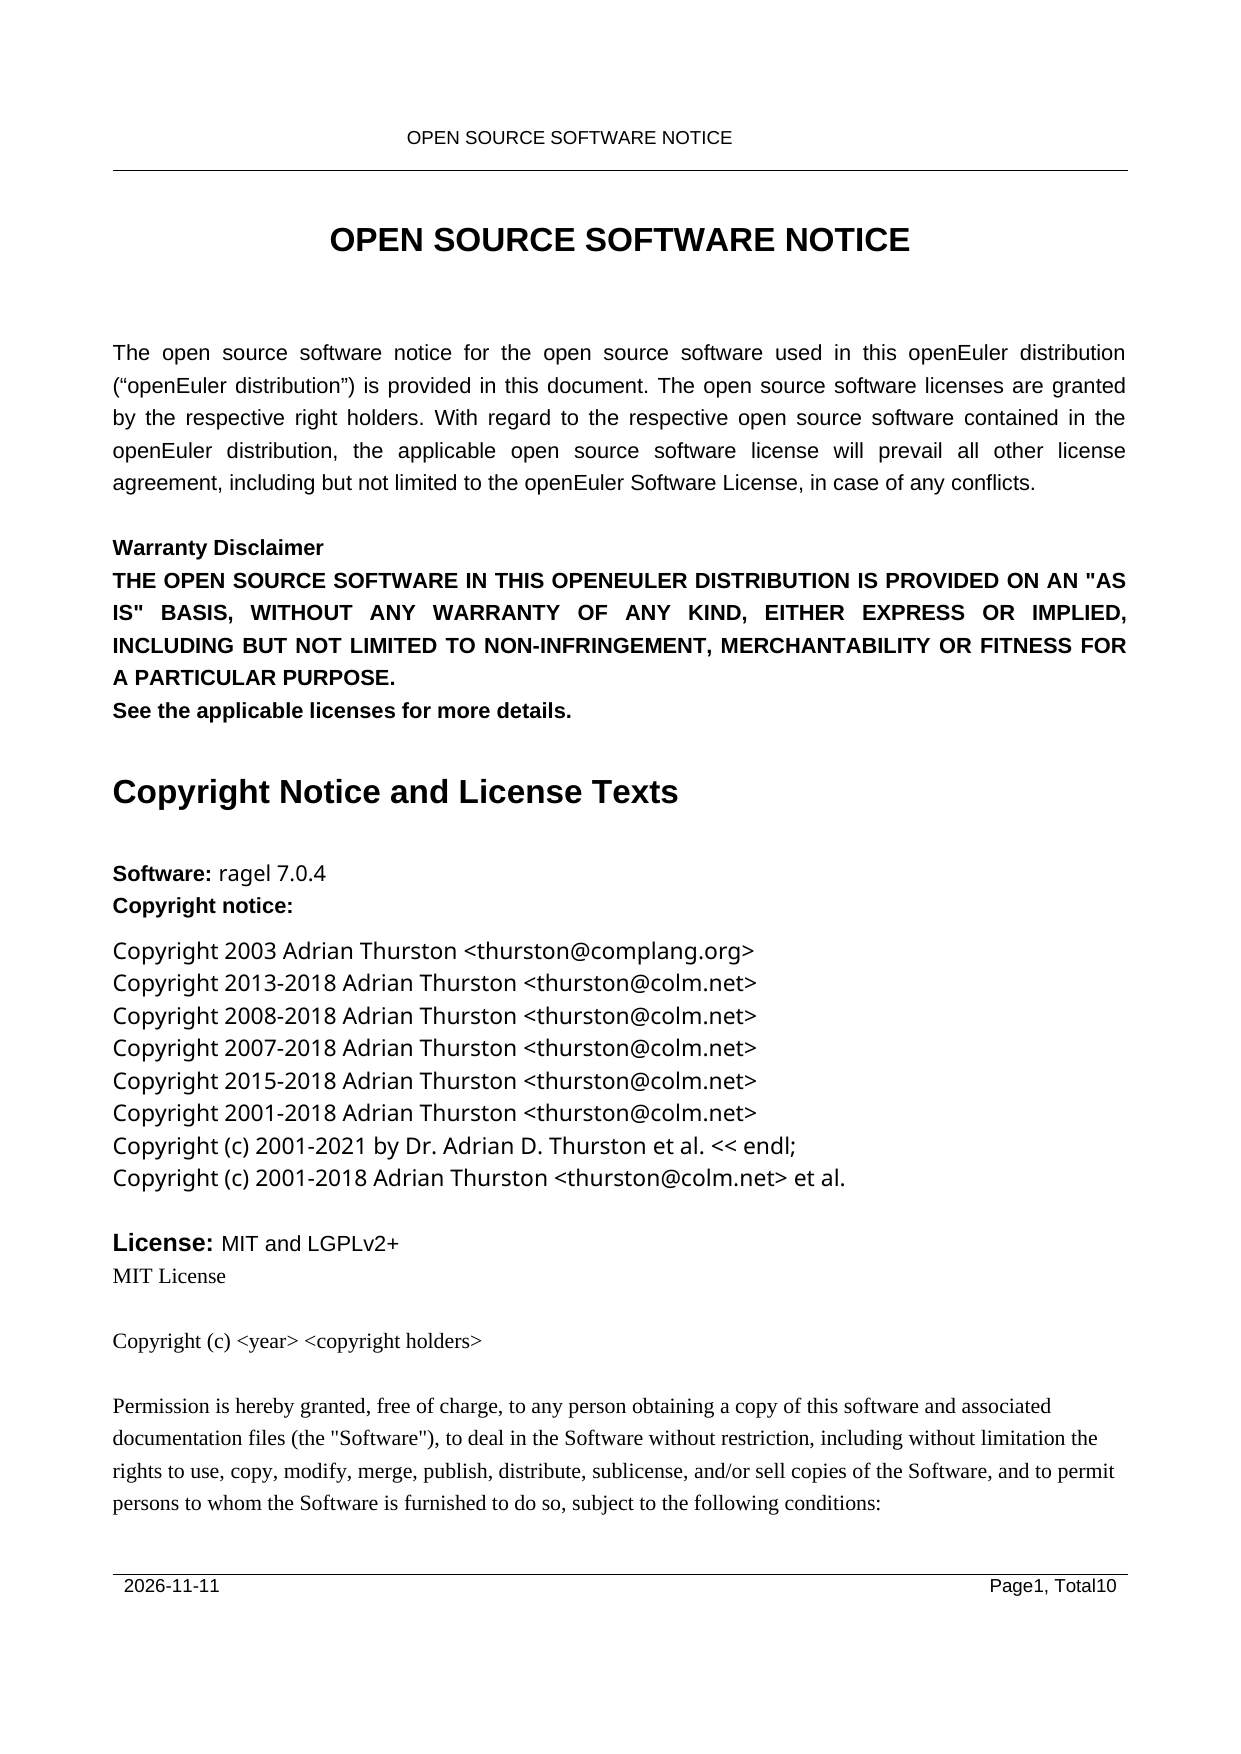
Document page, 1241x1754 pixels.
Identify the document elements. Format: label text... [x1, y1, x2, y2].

text OPEN SOURCE SOFTWARE NOTICE [112, 206, 1128, 271]
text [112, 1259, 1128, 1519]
text Copyright notice: [112, 889, 1128, 921]
title Software: ragel 7.0.4 [112, 856, 1128, 889]
text Copyright 2003 Adrian Thurston <thurston@complang.org> Copyright 2013-2018 Adrian Thurston <thurston@colm.net> Copyright 2008-2018 Adrian Thurston <thurston@colm.net> Copyright 2007-2018 Adrian Thurston <thurston@colm.net> Copyright 2015-2018 Adrian Thurston <thurston@colm.net> Copyright 2001-2018 Adrian Thurston <thurston@colm.net> Copyright (c) 2001-2021 by Dr. Adrian D. Thurston et al. << endl; Copyright (c) 2001-2018 Adrian Thurston <thurston@colm.net> et al. [112, 934, 1128, 1226]
text The open source software notice for the open source software used in this openEuler distribution (“openEuler distribution”) is provided in this document. The open source software licenses are granted by the respective right holders. With regard to the respective open source software contained in the openEuler distribution, the applicable open source software license will prevail all other license agreement, including but not limited to the openEuler Software License, in case of any conflicts. [112, 336, 1128, 499]
text Copyright Notice and License Texts [112, 759, 1128, 824]
text THE OPEN SOURCE SOFTWARE IN THIS OPENEULER DISTRIBUTION IS PROVIDED ON AN "AS IS" BASIS, WITHOUT ANY WARRANTY OF ANY KIND, EITHER EXPRESS OR IMPLIED, INCLUDING BUT NOT LIMITED TO NON-INFRINGEMENT, MERCHANTABILITY OR FITNESS FOR A PARTICULAR PURPOSE. See the applicable licenses for more details. [112, 564, 1128, 726]
text License: MIT and LGPLv2+ [112, 1226, 1128, 1259]
text Warranty Disclaimer [112, 531, 1128, 564]
